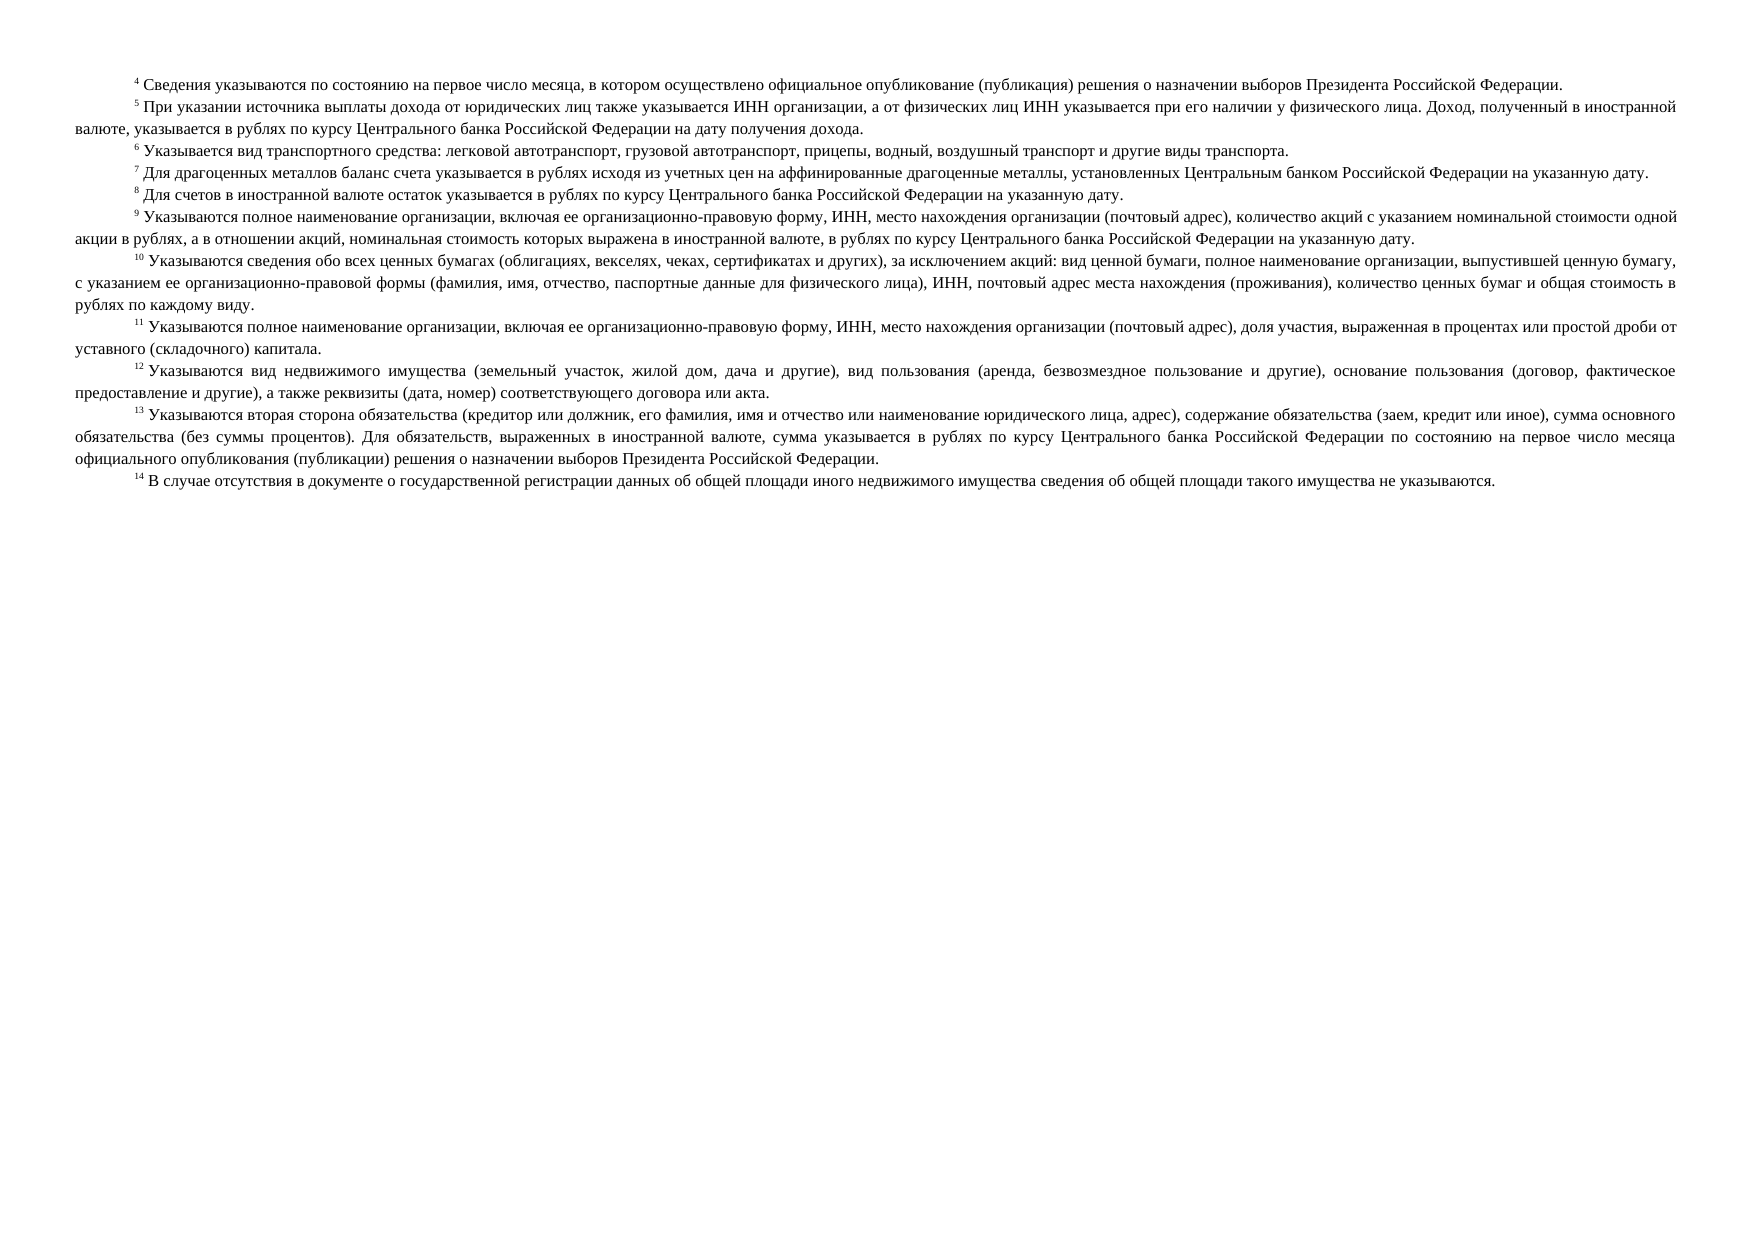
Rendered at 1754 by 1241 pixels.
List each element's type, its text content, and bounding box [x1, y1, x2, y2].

text 10 Указываются сведения обо всех ценных бумагах (облигациях, векселях, чеках, сертификатах и других), за исключением акций: вид ценной бумаги, полное наименование организации, выпустившей ценную бумагу, с указанием ее организационно-правовой формы (фамилия, имя, отчество, паспортные данные для физического лица), ИНН, почтовый адрес места нахождения (проживания), количество ценных бумаг и общая стоимость в рублях по каждому виду. [75, 251, 1679, 314]
text 7 Для драгоценных металлов баланс счета указывается в рублях исходя из учетных цен на аффинированные драгоценные металлы, установленных Центральным банком Российской Федерации на указанную дату. [75, 163, 1679, 182]
text 5 При указании источника выплаты дохода от юридических лиц также указывается ИНН организации, а от физических лиц ИНН указывается при его наличии у физического лица. Доход, полученный в иностранной валюте, указывается в рублях по курсу Центрального банка Российской Федерации на дату получения дохода. [75, 97, 1679, 138]
text 4 Сведения указываются по состоянию на первое число месяца, в котором осуществлено официальное опубликование (публикация) решения о назначении выборов Президента Российской Федерации. [75, 75, 1679, 94]
text 12 Указываются вид недвижимого имущества (земельный участок, жилой дом, дача и другие), вид пользования (аренда, безвозмездное пользование и другие), основание пользования (договор, фактическое предоставление и другие), а также реквизиты (дата, номер) соответствующего договора или акта. [75, 361, 1679, 402]
text 14 В случае отсутствия в документе о государственной регистрации данных об общей площади иного недвижимого имущества сведения об общей площади такого имущества не указываются. [134, 471, 1679, 490]
text 9 Указываются полное наименование организации, включая ее организационно-правовую форму, ИНН, место нахождения организации (почтовый адрес), количество акций с указанием номинальной стоимости одной акции в рублях, а в отношении акций, номинальная стоимость которых выражена в иностранной валюте, в рублях по курсу Центрального банка Российской Федерации на указанную дату. [75, 207, 1679, 248]
text 8 Для счетов в иностранной валюте остаток указывается в рублях по курсу Центрального банка Российской Федерации на указанную дату. [75, 185, 1679, 204]
text 6 Указывается вид транспортного средства: легковой автотранспорт, грузовой автотранспорт, прицепы, водный, воздушный транспорт и другие виды транспорта. [75, 141, 1679, 160]
text 13 Указываются вторая сторона обязательства (кредитор или должник, его фамилия, имя и отчество или наименование юридического лица, адрес), содержание обязательства (заем, кредит или иное), сумма основного обязательства (без суммы процентов). Для обязательств, выраженных в иностранной валюте, сумма указывается в рублях по курсу Центрального банка Российской Федерации по состоянию на первое число месяца официального опубликования (публикации) решения о назначении выборов Президента Российской Федерации. [75, 405, 1679, 468]
text 11 Указываются полное наименование организации, включая ее организационно-правовую форму, ИНН, место нахождения организации (почтовый адрес), доля участия, выраженная в процентах или простой дроби от уставного (складочного) капитала. [75, 317, 1679, 358]
